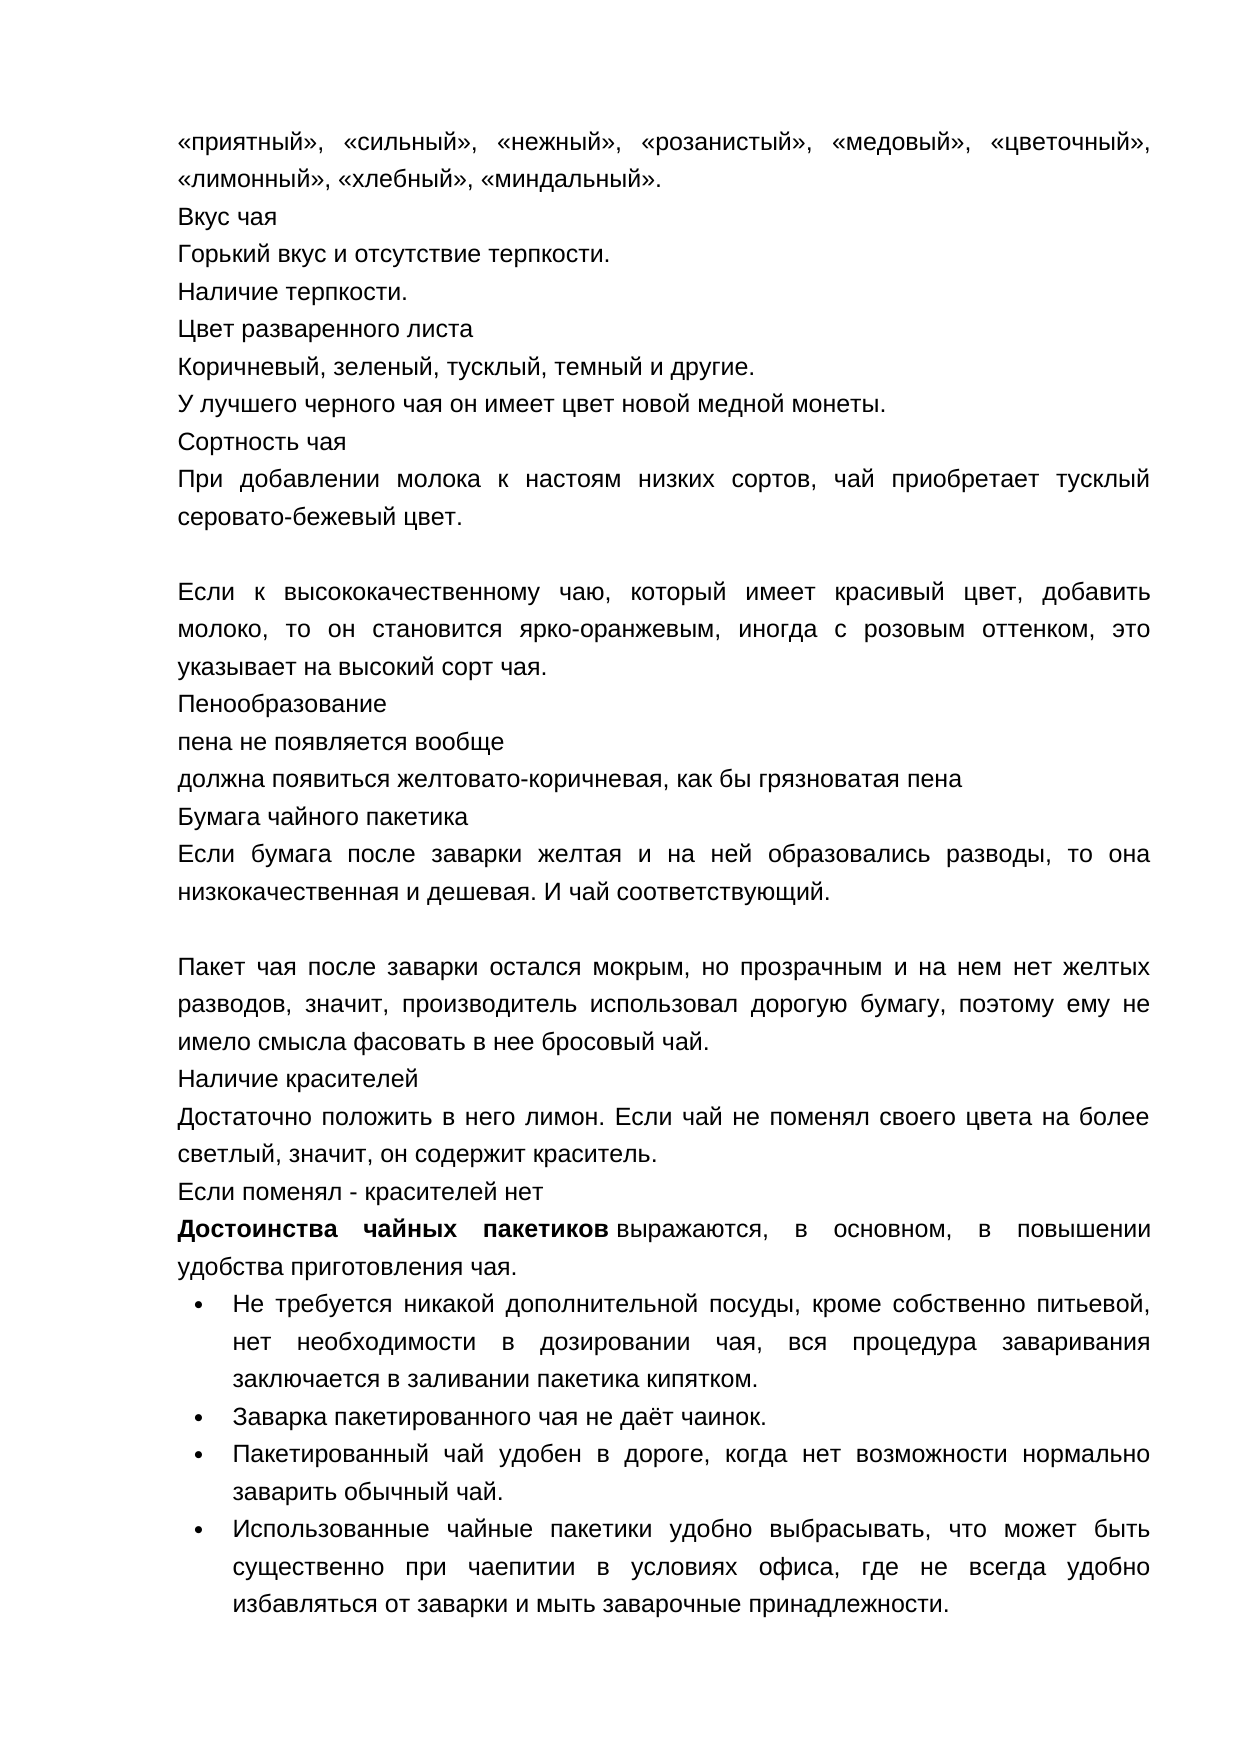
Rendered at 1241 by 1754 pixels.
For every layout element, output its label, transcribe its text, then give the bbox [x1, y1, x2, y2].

text Пенообразование [177, 681, 1152, 718]
text Достоинства чайных пакетиков выражаются, в основном, в повышении удобства приготовления чая. [177, 1206, 1152, 1281]
text Наличие терпкости. [177, 268, 1152, 306]
text пена не появляется вообще [177, 718, 1152, 756]
text Если бумага после заварки желтая и на ней образовались разводы, то она низкокачественная и дешевая. И чай соответствующий. [177, 831, 1152, 906]
text Сортность чая [177, 418, 1152, 456]
text Наличие красителей [177, 1056, 1152, 1093]
text Цвет разваренного листа [177, 306, 1152, 343]
text Горький вкус и отсутствие терпкости. [177, 231, 1152, 268]
text При добавлении молока к настоям низких сортов, чай приобретает тусклый серовато-бежевый цвет. [177, 456, 1152, 531]
text Если поменял - красителей нет [177, 1168, 1152, 1206]
text Пакет чая после заварки остался мокрым, но прозрачным и на нем нет желтых разводов, значит, производитель использовал дорогую бумагу, поэтому ему не имело смысла фасовать в нее бросовый чай. [177, 943, 1152, 1056]
list Не требуется никакой дополнительной посуды, кроме собственно питьевой, нет необходимости в дозировании чая, вся процедура заваривания заключается в заливании пакетика кипятком. [195, 1281, 1152, 1393]
text Достаточно положить в него лимон. Если чай не поменял своего цвета на более светлый, значит, он содержит краситель. [177, 1093, 1152, 1168]
text «приятный», «сильный», «нежный», «розанистый», «медовый», «цветочный», «лимонный», «хлебный», «миндальный». [177, 118, 1152, 193]
list Использованные чайные пакетики удобно выбрасывать, что может быть существенно при чаепитии в условиях офиса, где не всегда удобно избавляться от заварки и мыть заварочные принадлежности. [195, 1506, 1152, 1618]
text Вкус чая [177, 193, 1152, 231]
text У лучшего черного чая он имеет цвет новой медной монеты. [177, 381, 1152, 418]
text Если к высококачественному чаю, который имеет красивый цвет, добавить молоко, то он становится ярко-оранжевым, иногда с розовым оттенком, это указывает на высокий сорт чая. [177, 568, 1152, 681]
list Заварка пакетированного чая не даёт чаинок. [195, 1393, 1152, 1431]
text должна появиться желтовато-коричневая, как бы грязноватая пена [177, 756, 1152, 793]
text Бумага чайного пакетика [177, 793, 1152, 831]
list Пакетированный чай удобен в дороге, когда нет возможности нормально заварить обычный чай. [195, 1431, 1152, 1506]
text Коричневый, зеленый, тусклый, темный и другие. [177, 343, 1152, 381]
